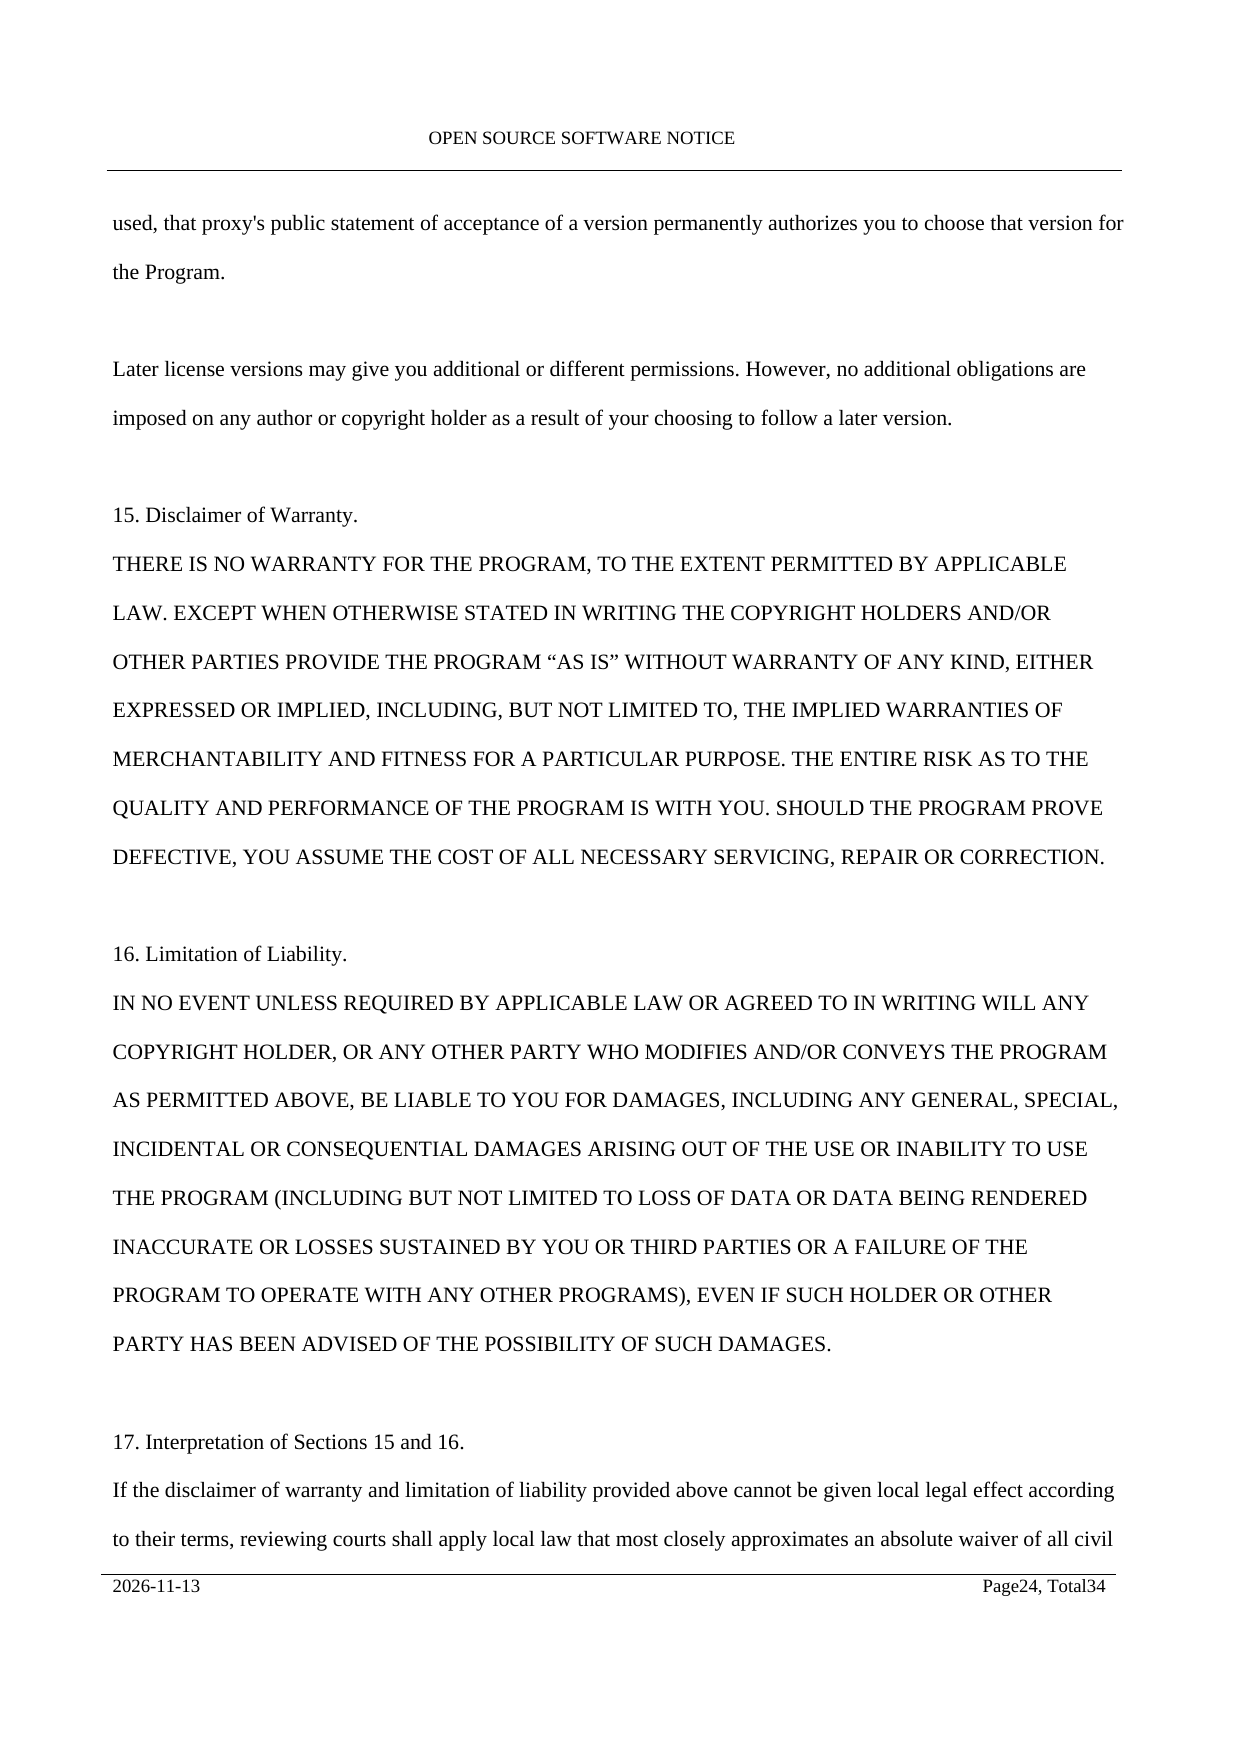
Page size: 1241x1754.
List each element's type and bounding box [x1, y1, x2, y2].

text [112, 206, 1128, 1555]
